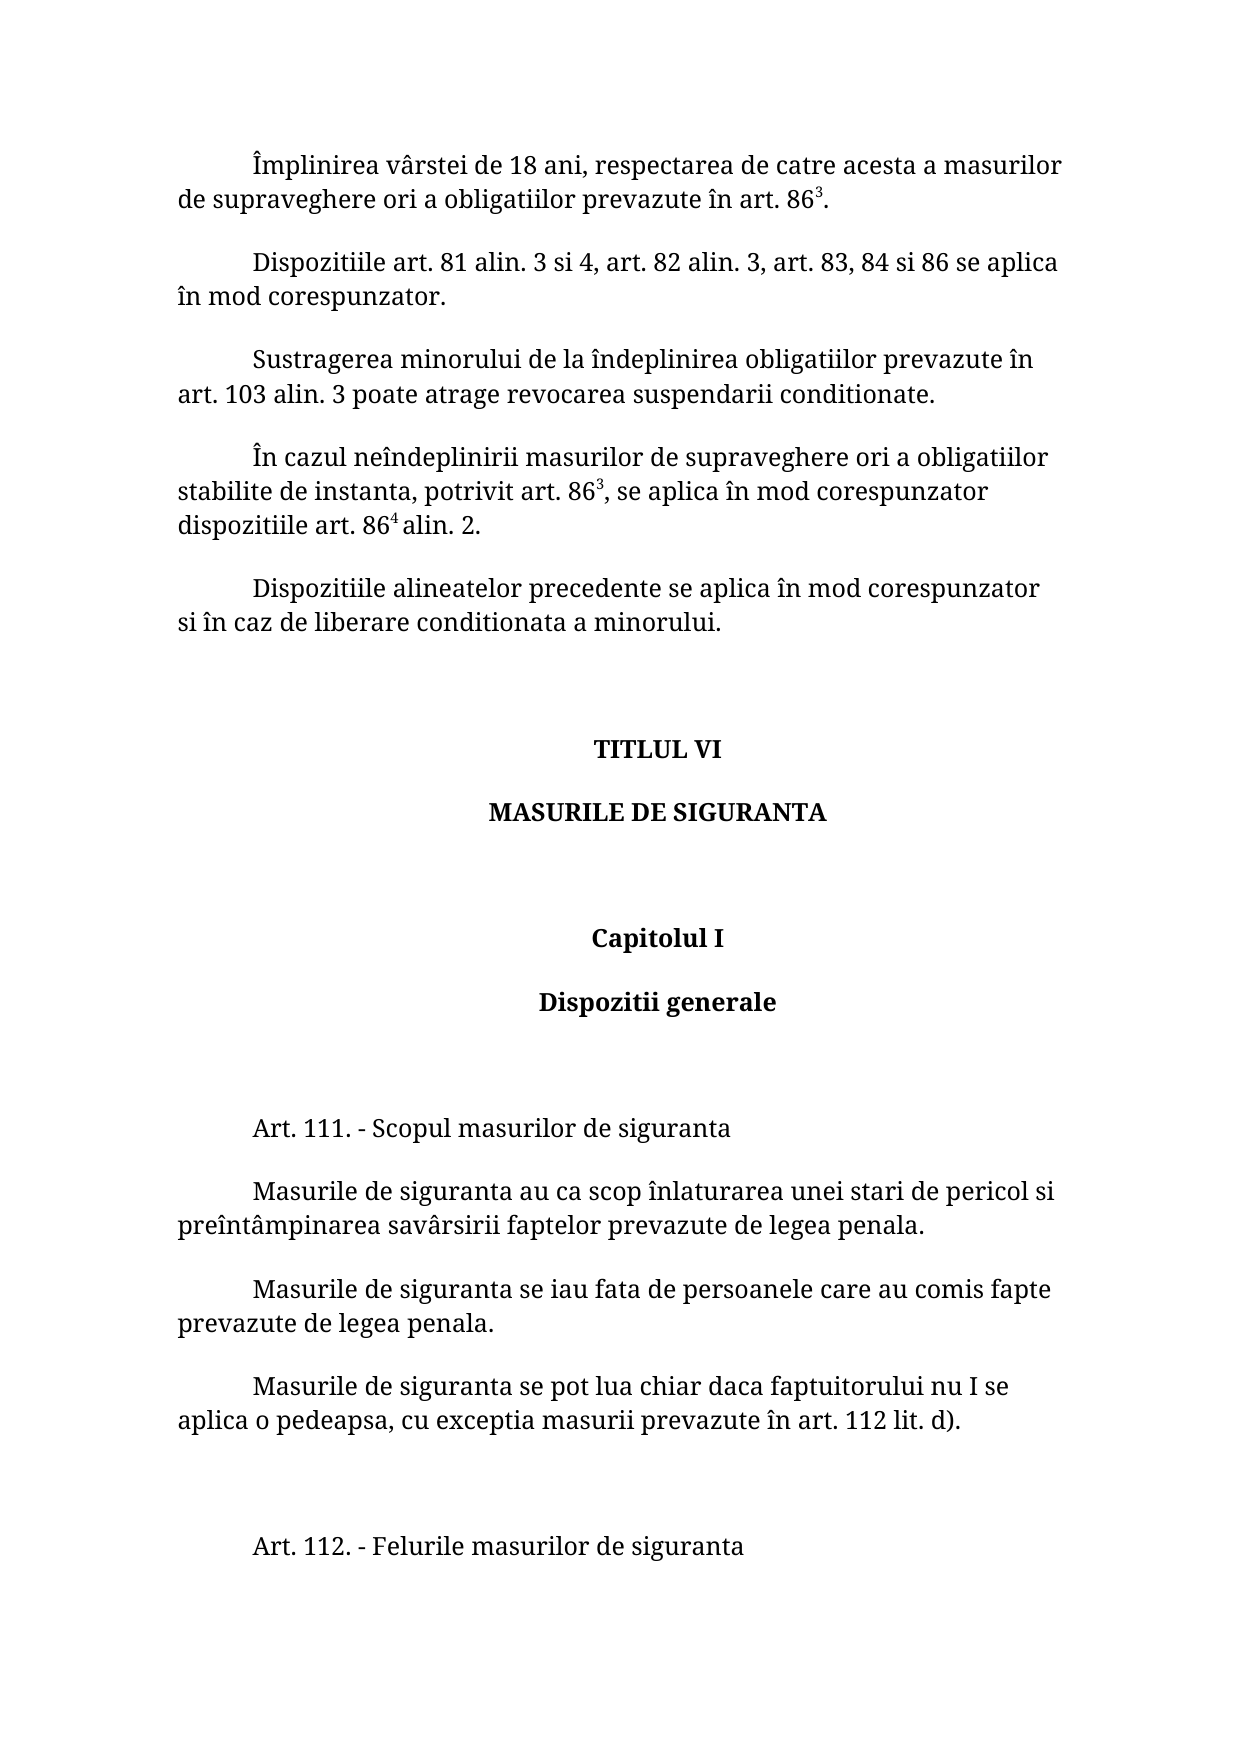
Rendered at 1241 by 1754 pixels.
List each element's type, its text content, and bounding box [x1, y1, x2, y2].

text Sustragerea minorului de la îndeplinirea obligatiilor prevazute în art. 103 alin. 3 poate atrage revocarea suspendarii conditionate. [177, 342, 1063, 410]
text Dispozitiile art. 81 alin. 3 si 4, art. 82 alin. 3, art. 83, 84 si 86 se aplica în mod corespunzator. [177, 245, 1063, 313]
text Dispozitiile alineatelor precedente se aplica în mod corespunzator si în caz de liberare conditionata a minorului. [177, 571, 1063, 639]
text Dispozitii generale [177, 984, 1063, 1018]
text Masurile de siguranta au ca scop înlaturarea unei stari de pericol si preîntâmpinarea savârsirii faptelor prevazute de legea penala. [177, 1174, 1063, 1242]
text Art. 111. - Scopul masurilor de siguranta [177, 1111, 1063, 1145]
text Art. 112. - Felurile masurilor de siguranta [177, 1529, 1063, 1563]
text Împlinirea vârstei de 18 ani, respectarea de catre acesta a masurilor de supraveghere ori a obligatiilor prevazute în art. 863. [177, 148, 1063, 216]
text Masurile de siguranta se pot lua chiar daca faptuitorului nu I se aplica o pedeapsa, cu exceptia masurii prevazute în art. 112 lit. d). [177, 1368, 1063, 1437]
text Masurile de siguranta se iau fata de persoanele care au comis fapte prevazute de legea penala. [177, 1271, 1063, 1339]
text MASURILE DE SIGURANTA [177, 794, 1063, 829]
text Capitolul I [177, 921, 1063, 955]
text În cazul neîndeplinirii masurilor de supraveghere ori a obligatiilor stabilite de instanta, potrivit art. 863, se aplica în mod corespunzator dispozitiile art. 864 alin. 2. [177, 439, 1063, 542]
text TITLUL VI [177, 731, 1063, 765]
